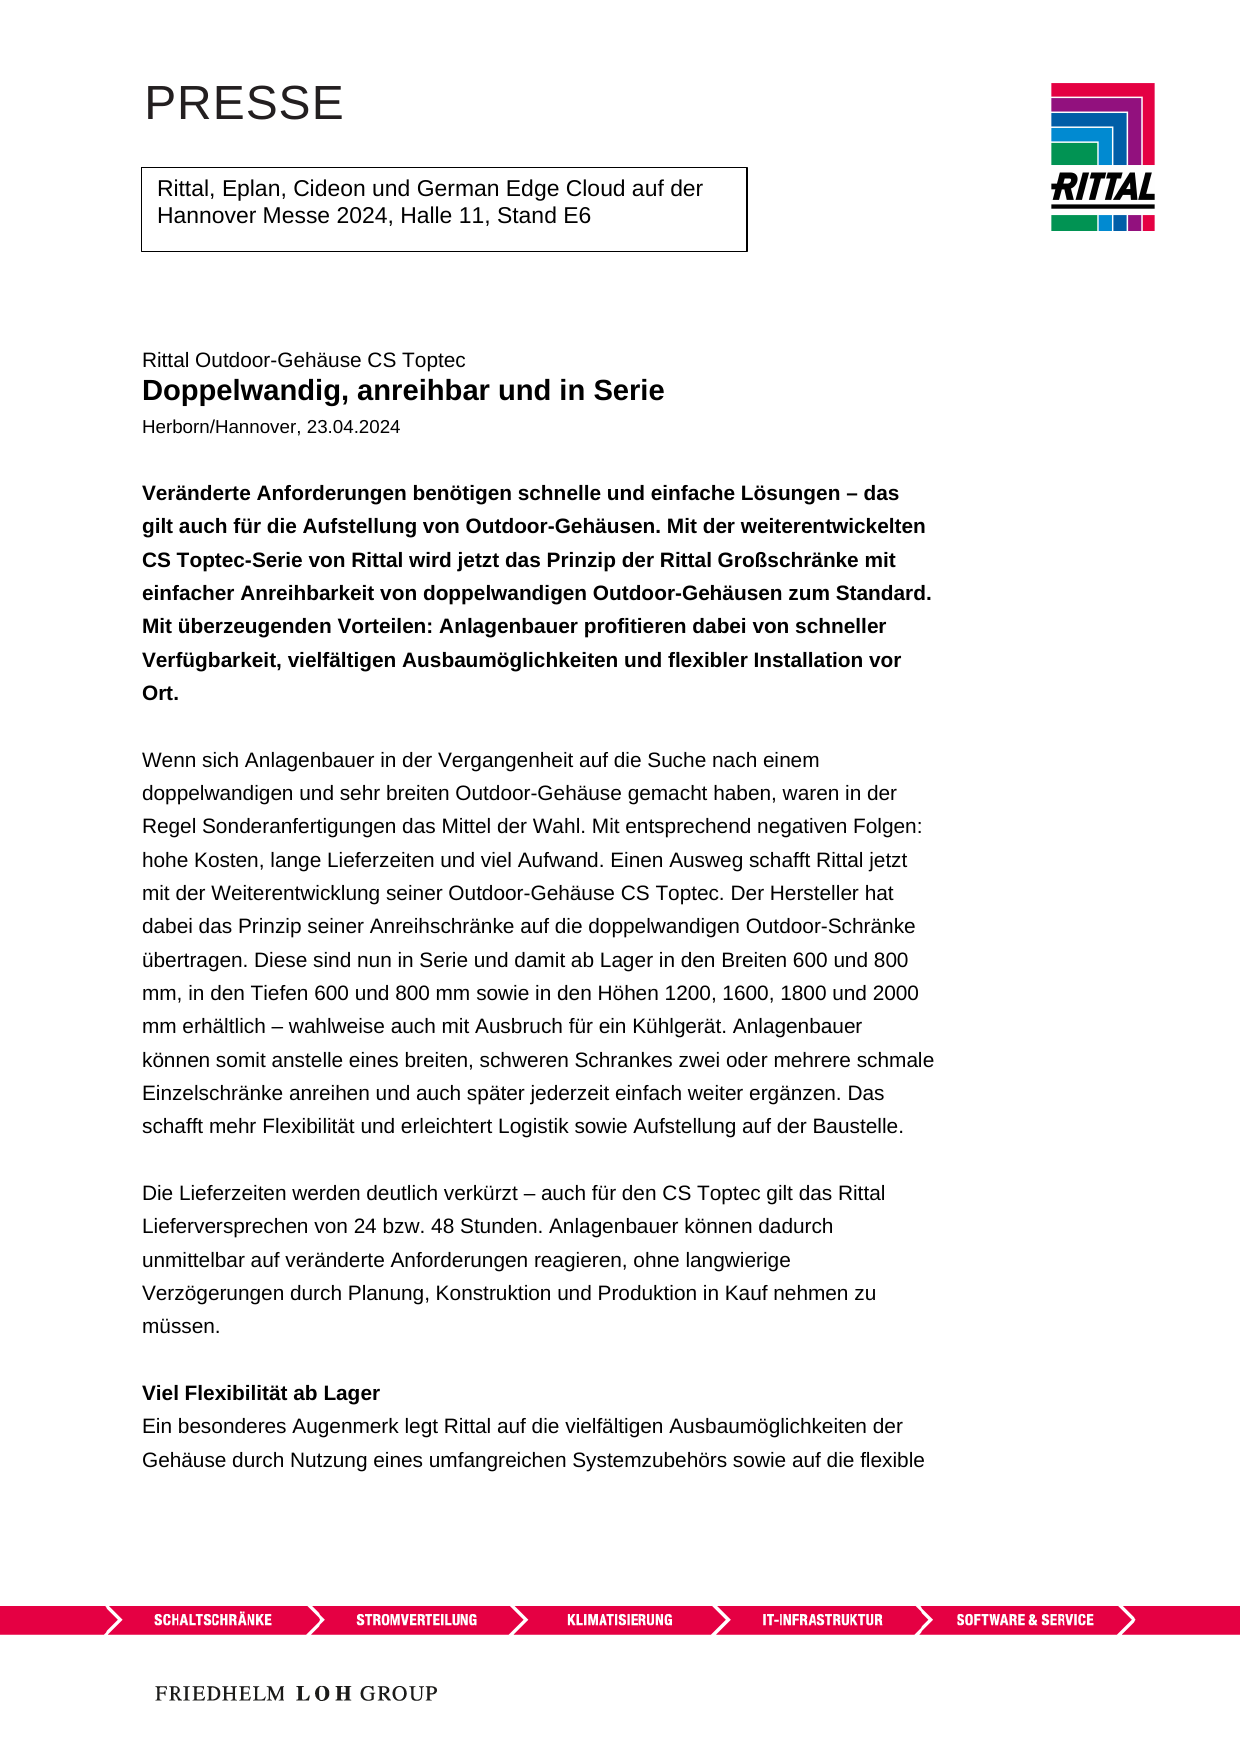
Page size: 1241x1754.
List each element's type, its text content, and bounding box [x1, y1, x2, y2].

text Die Lieferzeiten werden deutlich verkürzt – auch für den CS Toptec gilt das Rittal Lieferversprechen von 24 bzw. 48 Stunden. Anlagenbauer können dadurch unmittelbar auf veränderte Anforderungen reagieren, ohne langwierige Verzögerungen durch Planung, Konstruktion und Produktion in Kauf nehmen zu müssen. [142, 1174, 936, 1340]
text Wenn sich Anlagenbauer in der Vergangenheit auf die Suche nach einem doppelwandigen und sehr breiten Outdoor-Gehäuse gemacht haben, waren in der Regel Sonderanfertigungen das Mittel der Wahl. Mit entsprechend negativen Folgen: hohe Kosten, lange Lieferzeiten und viel Aufwand. Einen Ausweg schafft Rittal jetzt mit der Weiterentwicklung seiner Outdoor-Gehäuse CS Toptec. Der Hersteller hat dabei das Prinzip seiner Anreihschränke auf die doppelwandigen Outdoor-Schränke übertragen. Diese sind nun in Serie und damit ab Lager in den Breiten 600 und 800 mm, in den Tiefen 600 und 800 mm sowie in den Höhen 1200, 1600, 1800 und 2000 mm erhältlich – wahlweise auch mit Ausbruch für ein Kühlgerät. Anlagenbauer können somit anstelle eines breiten, schweren Schrankes zwei oder mehrere schmale Einzelschränke anreihen und auch später jederzeit einfach weiter ergänzen. Das schafft mehr Flexibilität und erleichtert Logistik sowie Aufstellung auf der Baustelle. [142, 740, 936, 1140]
text Rittal Outdoor-Gehäuse CS Toptec [142, 340, 936, 374]
picture [1051, 83, 1155, 231]
text Viel Flexibilität ab Lager [142, 1374, 936, 1407]
picture [0, 1606, 1238, 1700]
text Veränderte Anforderungen benötigen schnelle und einfache Lösungen – das gilt auch für die Aufstellung von Outdoor-Gehäusen. Mit der weiterentwickelten CS Toptec-Serie von Rittal wird jetzt das Prinzip der Rittal Großschränke mit einfacher Anreihbarkeit von doppelwandigen Outdoor-Gehäusen zum Standard. Mit überzeugenden Vorteilen: Anlagenbauer profitieren dabei von schneller Verfügbarkeit, vielfältigen Ausbaumöglichkeiten und flexibler Installation vor Ort. [142, 474, 936, 707]
text Herborn/Hannover, 23.04.2024 [142, 407, 936, 440]
text Doppelwandig, anreihbar und in Serie [142, 374, 936, 407]
